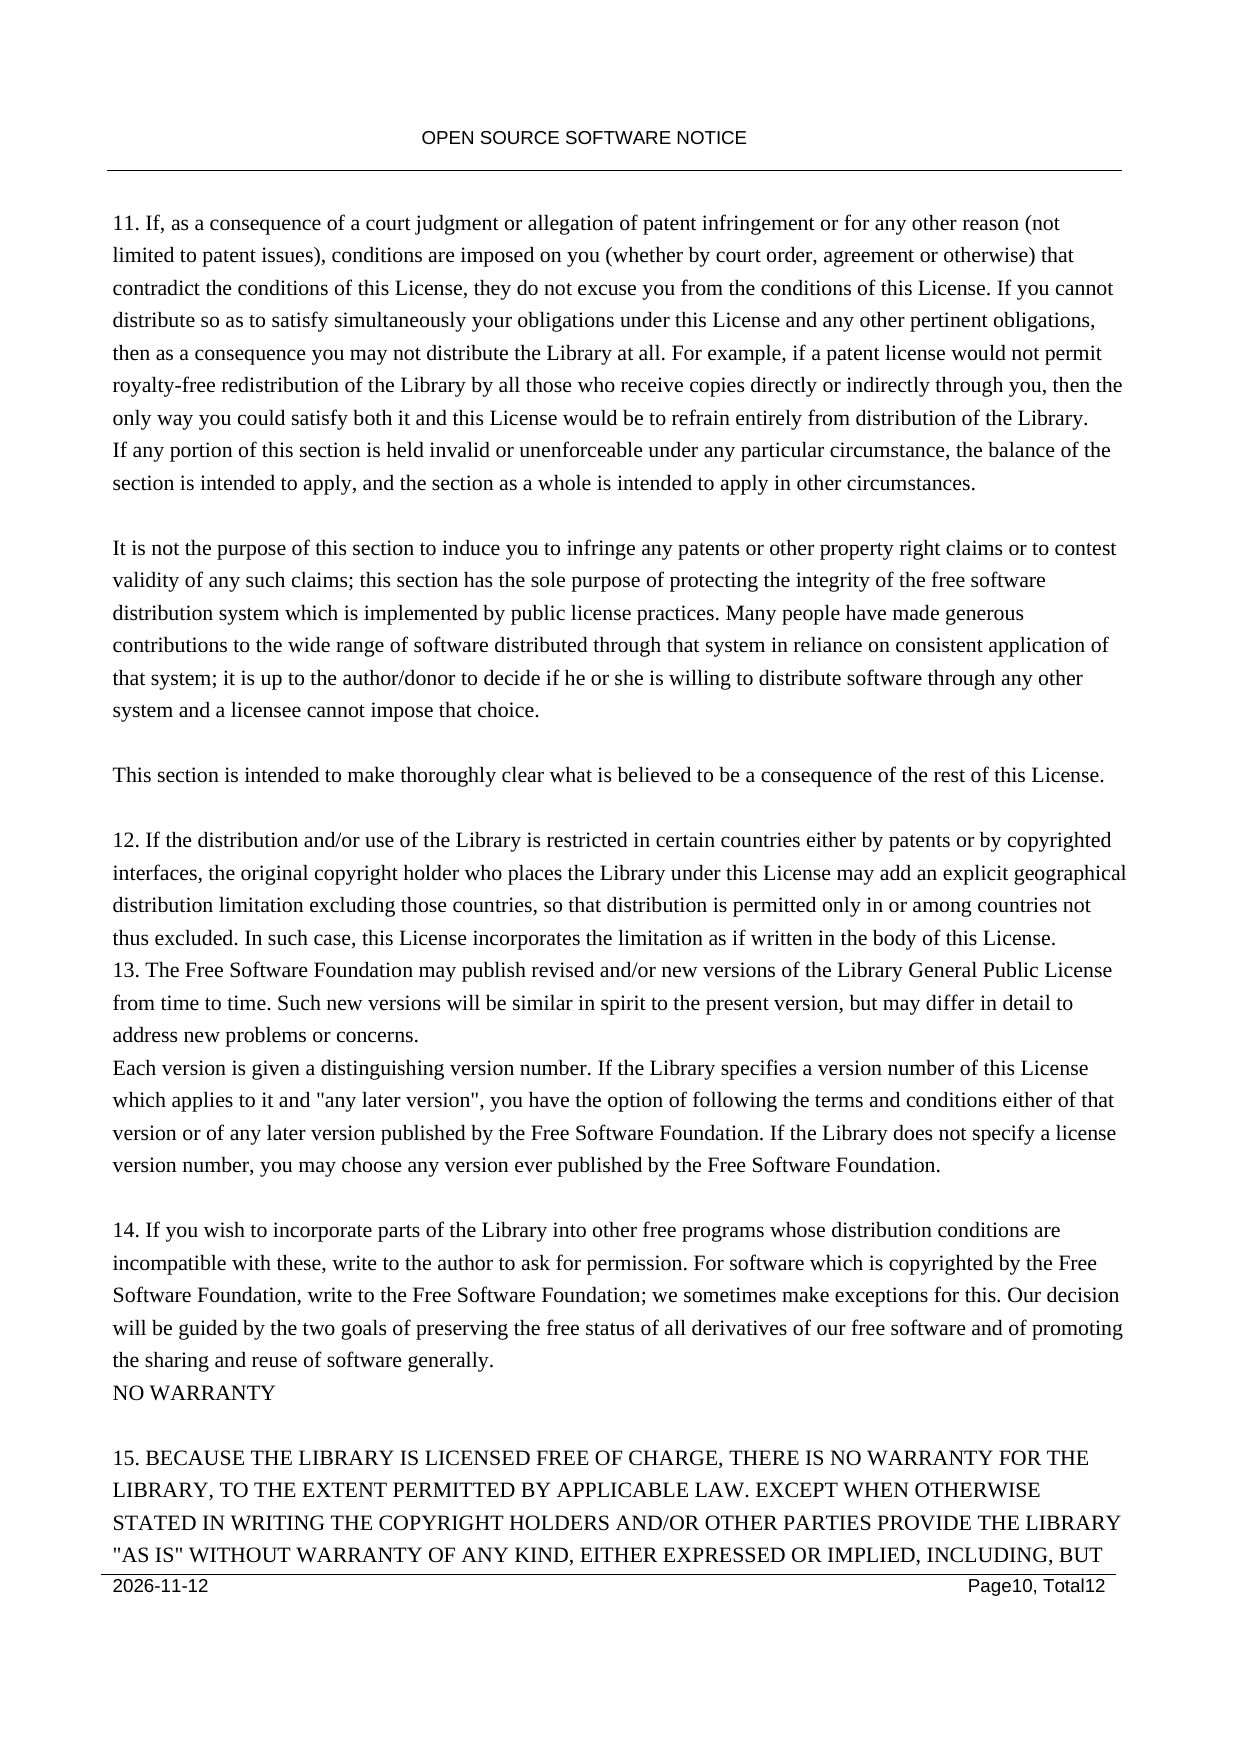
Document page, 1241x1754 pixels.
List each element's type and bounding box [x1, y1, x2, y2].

text [112, 206, 1128, 1571]
